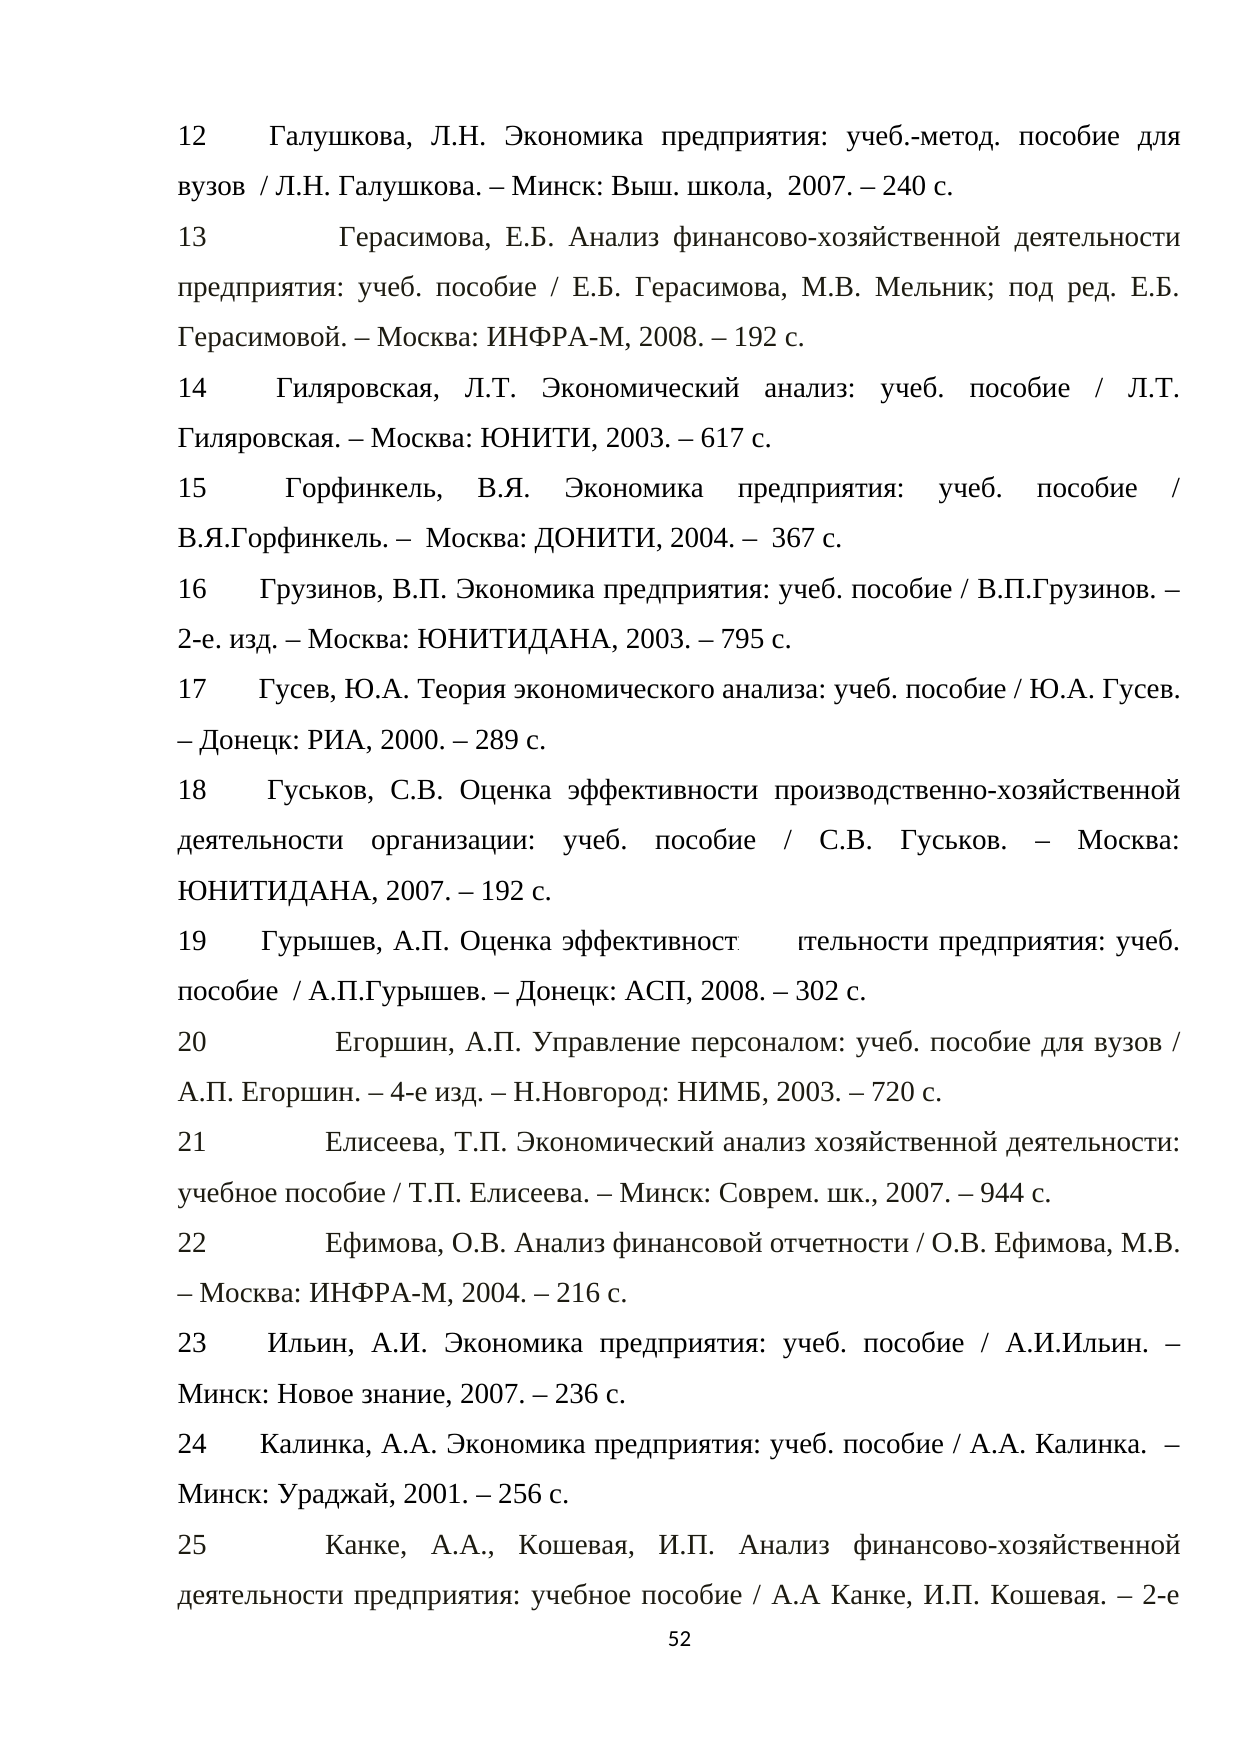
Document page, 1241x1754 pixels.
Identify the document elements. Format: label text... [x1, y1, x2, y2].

list Ильин, А.И. Экономика предприятия: учеб. пособие / А.И.Ильин. – Минск: Новое знание, 2007. – 236 с. [177, 1326, 1181, 1409]
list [177, 1527, 1181, 1611]
list Гусев, Ю.А. Теория экономического анализа: учеб. пособие / Ю.А. Гусев. – Донецк: РИА, 2000. – 289 с. [177, 672, 1181, 755]
list Елисеева, Т.П. Экономический анализ хозяйственной деятельности: учебное пособие / Т.П. Елисеева. – Минск: Соврем. шк., 2007. – 944 с. [177, 1124, 1181, 1208]
list Гурышев, А.П. Оценка эффективности деятельности предприятия: учеб. пособие / А.П.Гурышев. – Донецк: АСП, 2008. – 302 с. [177, 923, 1181, 1007]
list Горфинкель, В.Я. Экономика предприятия: учеб. пособие / В.Я.Горфинкель. – Москва: ДОНИТИ, 2004. – 367 с. [177, 470, 1181, 554]
list Герасимова, Е.Б. Анализ финансово-хозяйственной деятельности предприятия: учеб. пособие / Е.Б. Герасимова, М.В. Мельник; под ред. Е.Б. Герасимовой. – Москва: ИНФРА-М, 2008. – 192 с. [177, 219, 1181, 353]
list Грузинов, В.П. Экономика предприятия: учеб. пособие / В.П.Грузинов. – 2-е. изд. – Москва: ЮНИТИДАНА, 2003. – 795 с. [177, 571, 1181, 655]
list Гуськов, С.В. Оценка эффективности производственно-хозяйственной деятельности организации: учеб. пособие / С.В. Гуськов. – Москва: ЮНИТИДАНА, 2007. – 192 с. [177, 772, 1181, 906]
list Ефимова, О.В. Анализ финансовой отчетности / О.В. Ефимова, М.В. – Москва: ИНФРА-М, 2004. – 216 с. [177, 1225, 1181, 1309]
list Егоршин, А.П. Управление персоналом: учеб. пособие для вузов / А.П. Егоршин. – 4-е изд. – Н.Новгород: НИМБ, 2003. – 720 с. [177, 1024, 1181, 1108]
list Галушкова, Л.Н. Экономика предприятия: учеб.-метод. пособие для вузов / Л.Н. Галушкова. – Минск: Выш. школа, 2007. – 240 с. [177, 118, 1181, 202]
list Калинка, А.А. Экономика предприятия: учеб. пособие / А.А. Калинка. – Минск: Ураджай, 2001. – 256 с. [177, 1426, 1181, 1510]
list Гиляровская, Л.Т. Экономический анализ: учеб. пособие / Л.Т. Гиляровская. – Москва: ЮНИТИ, 2003. – 617 с. [177, 370, 1181, 453]
